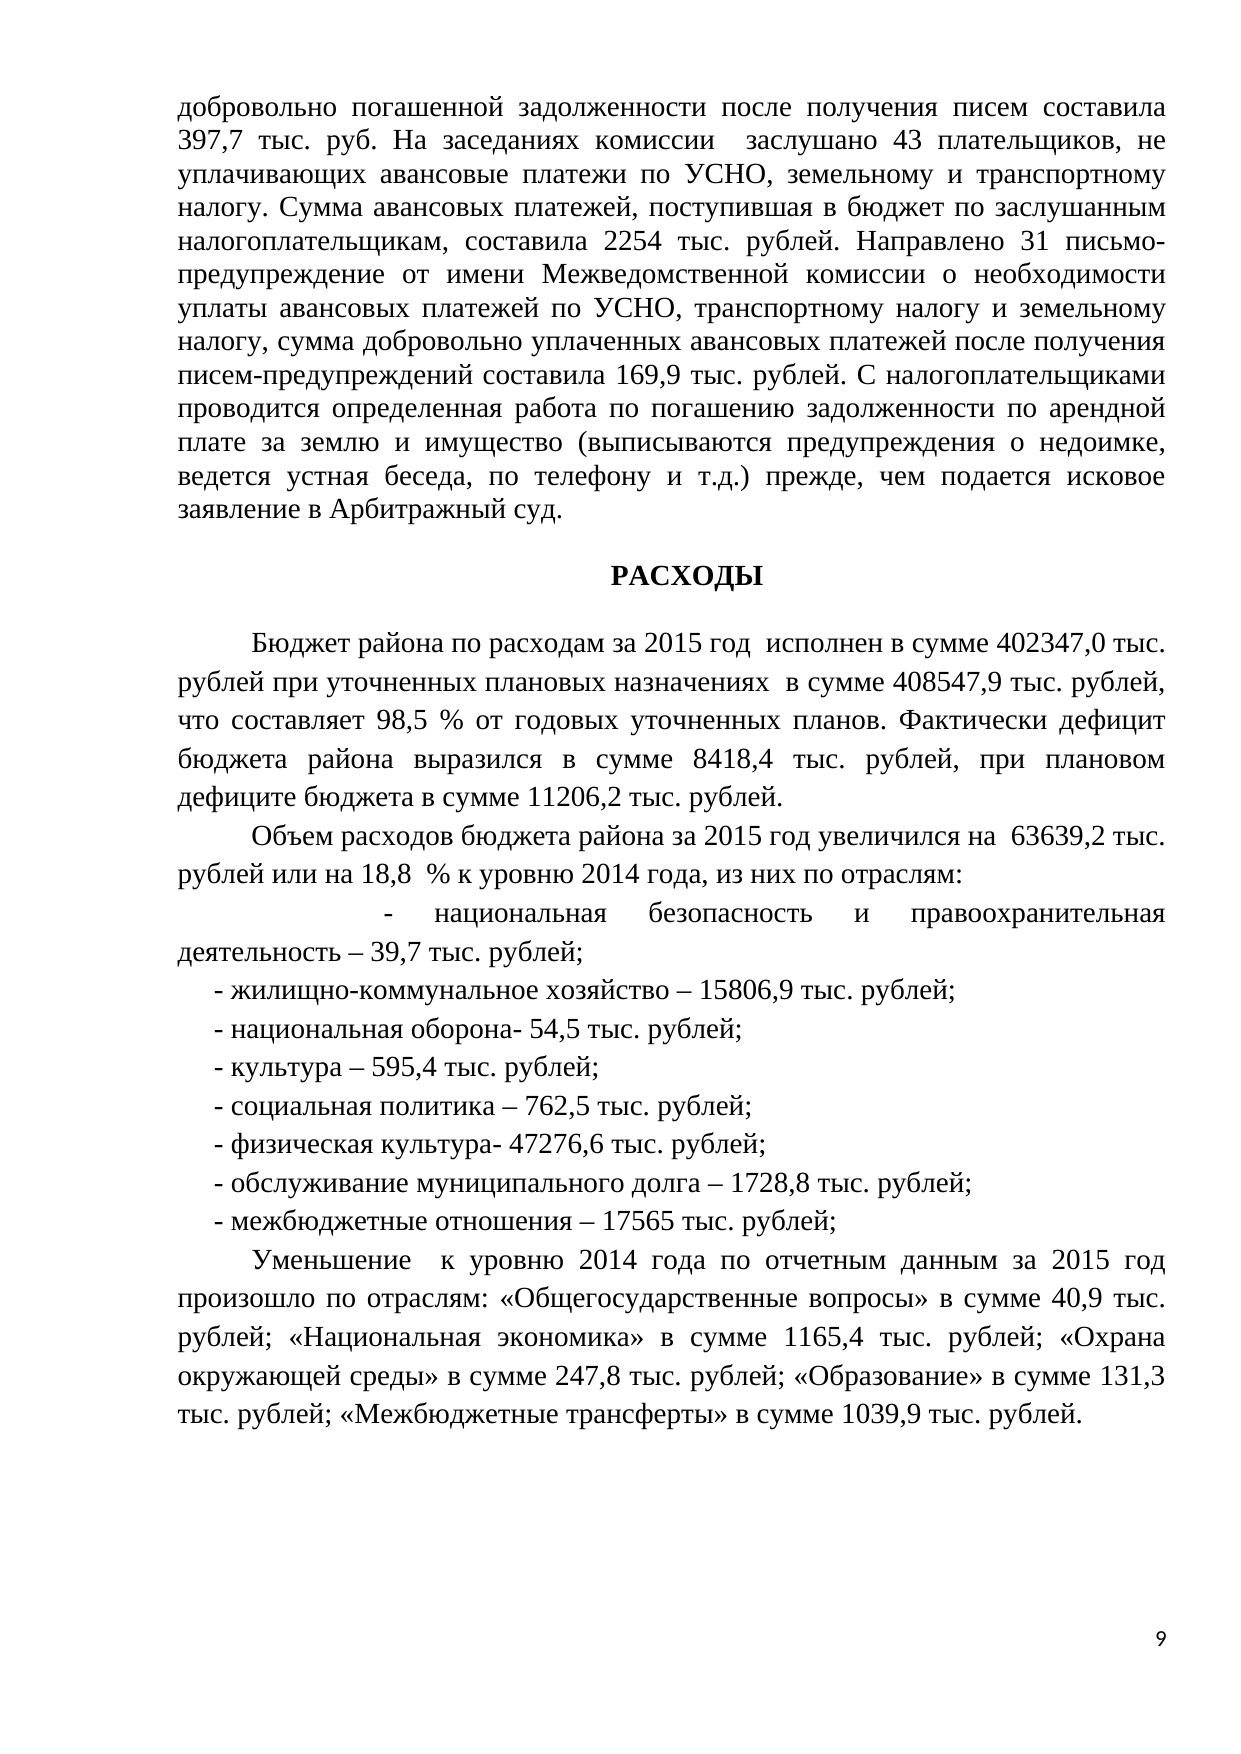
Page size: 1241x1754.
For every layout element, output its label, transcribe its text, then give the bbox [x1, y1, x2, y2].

text - социальная политика – 762,5 тыс. рублей; [177, 1088, 1167, 1121]
text - национальная оборона- 54,5 тыс. рублей; [177, 1011, 1167, 1044]
text Уменьшение к уровню 2014 года по отчетным данным за 2015 год произошло по отраслям: «Общегосударственные вопросы» в сумме 40,9 тыс. рублей; «Национальная экономика» в сумме 1165,4 тыс. рублей; «Охрана окружающей среды» в сумме 247,8 тыс. рублей; «Образование» в сумме 131,3 тыс. рублей; «Межбюджетные трансферты» в сумме 1039,9 тыс. рублей. [177, 1242, 1167, 1430]
text - культура – 595,4 тыс. рублей; [177, 1049, 1167, 1083]
text - национальная безопасность и правоохранительная деятельность – 39,7 тыс. рублей; [177, 895, 1167, 967]
text РАСХОДЫ [177, 558, 1196, 592]
text - жилищно-коммунальное хозяйство – 15806,9 тыс. рублей; [177, 972, 1167, 1006]
text Объем расходов бюджета района за 2015 год увеличился на 63639,2 тыс. рублей или на 18,8 % к уровню 2014 года, из них по отраслям: [177, 818, 1167, 890]
text - обслуживание муниципального долга – 1728,8 тыс. рублей; [177, 1165, 1167, 1198]
text Бюджет района по расходам за 2015 год исполнен в сумме 402347,0 тыс. рублей при уточненных плановых назначениях в сумме 408547,9 тыс. рублей, что составляет 98,5 % от годовых уточненных планов. Фактически дефицит бюджета района выразился в сумме 8418,4 тыс. рублей, при плановом дефиците бюджета в сумме 11206,2 тыс. рублей. [177, 625, 1167, 813]
text - межбюджетные отношения – 17565 тыс. рублей; [177, 1203, 1167, 1237]
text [177, 89, 1167, 525]
text - физическая культура- 47276,6 тыс. рублей; [177, 1126, 1167, 1160]
